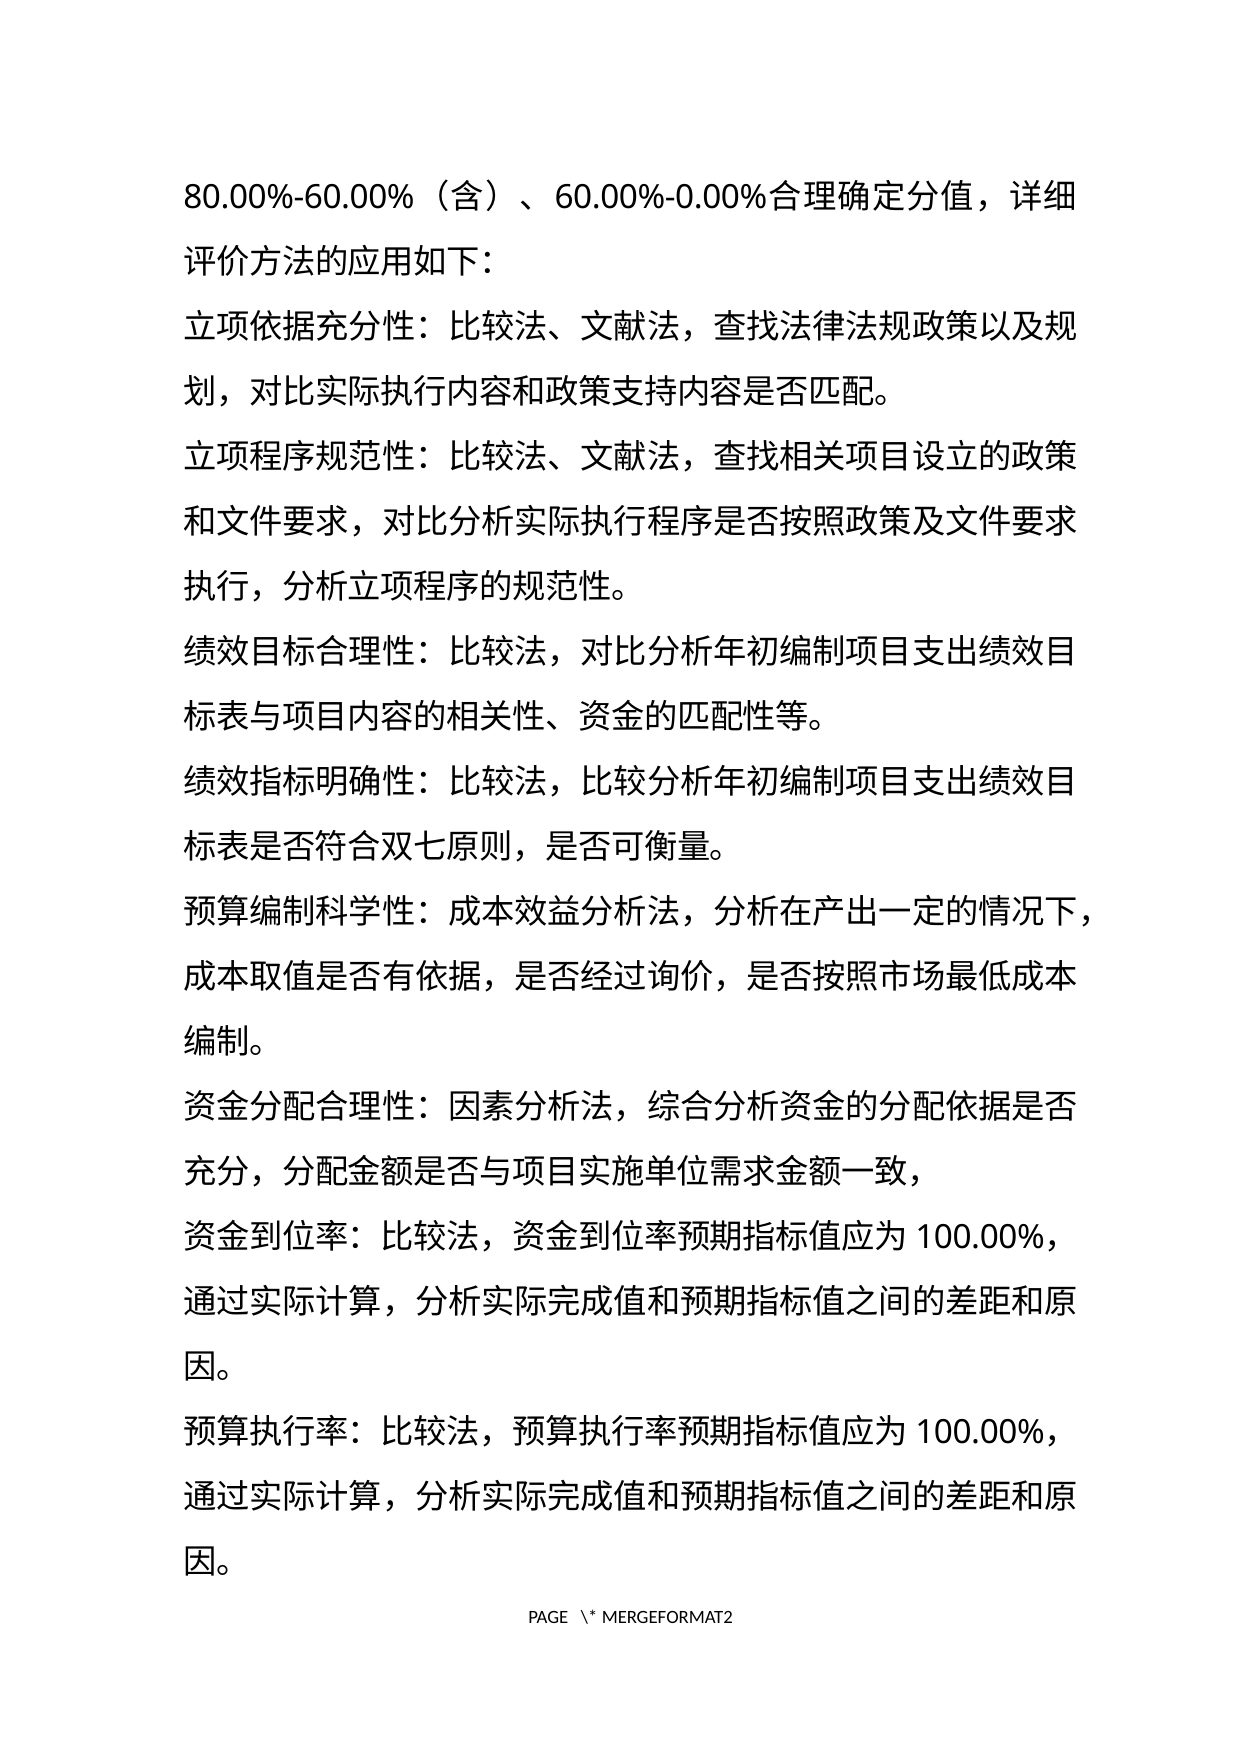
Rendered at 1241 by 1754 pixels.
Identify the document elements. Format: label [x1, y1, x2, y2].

text [183, 162, 1078, 1592]
